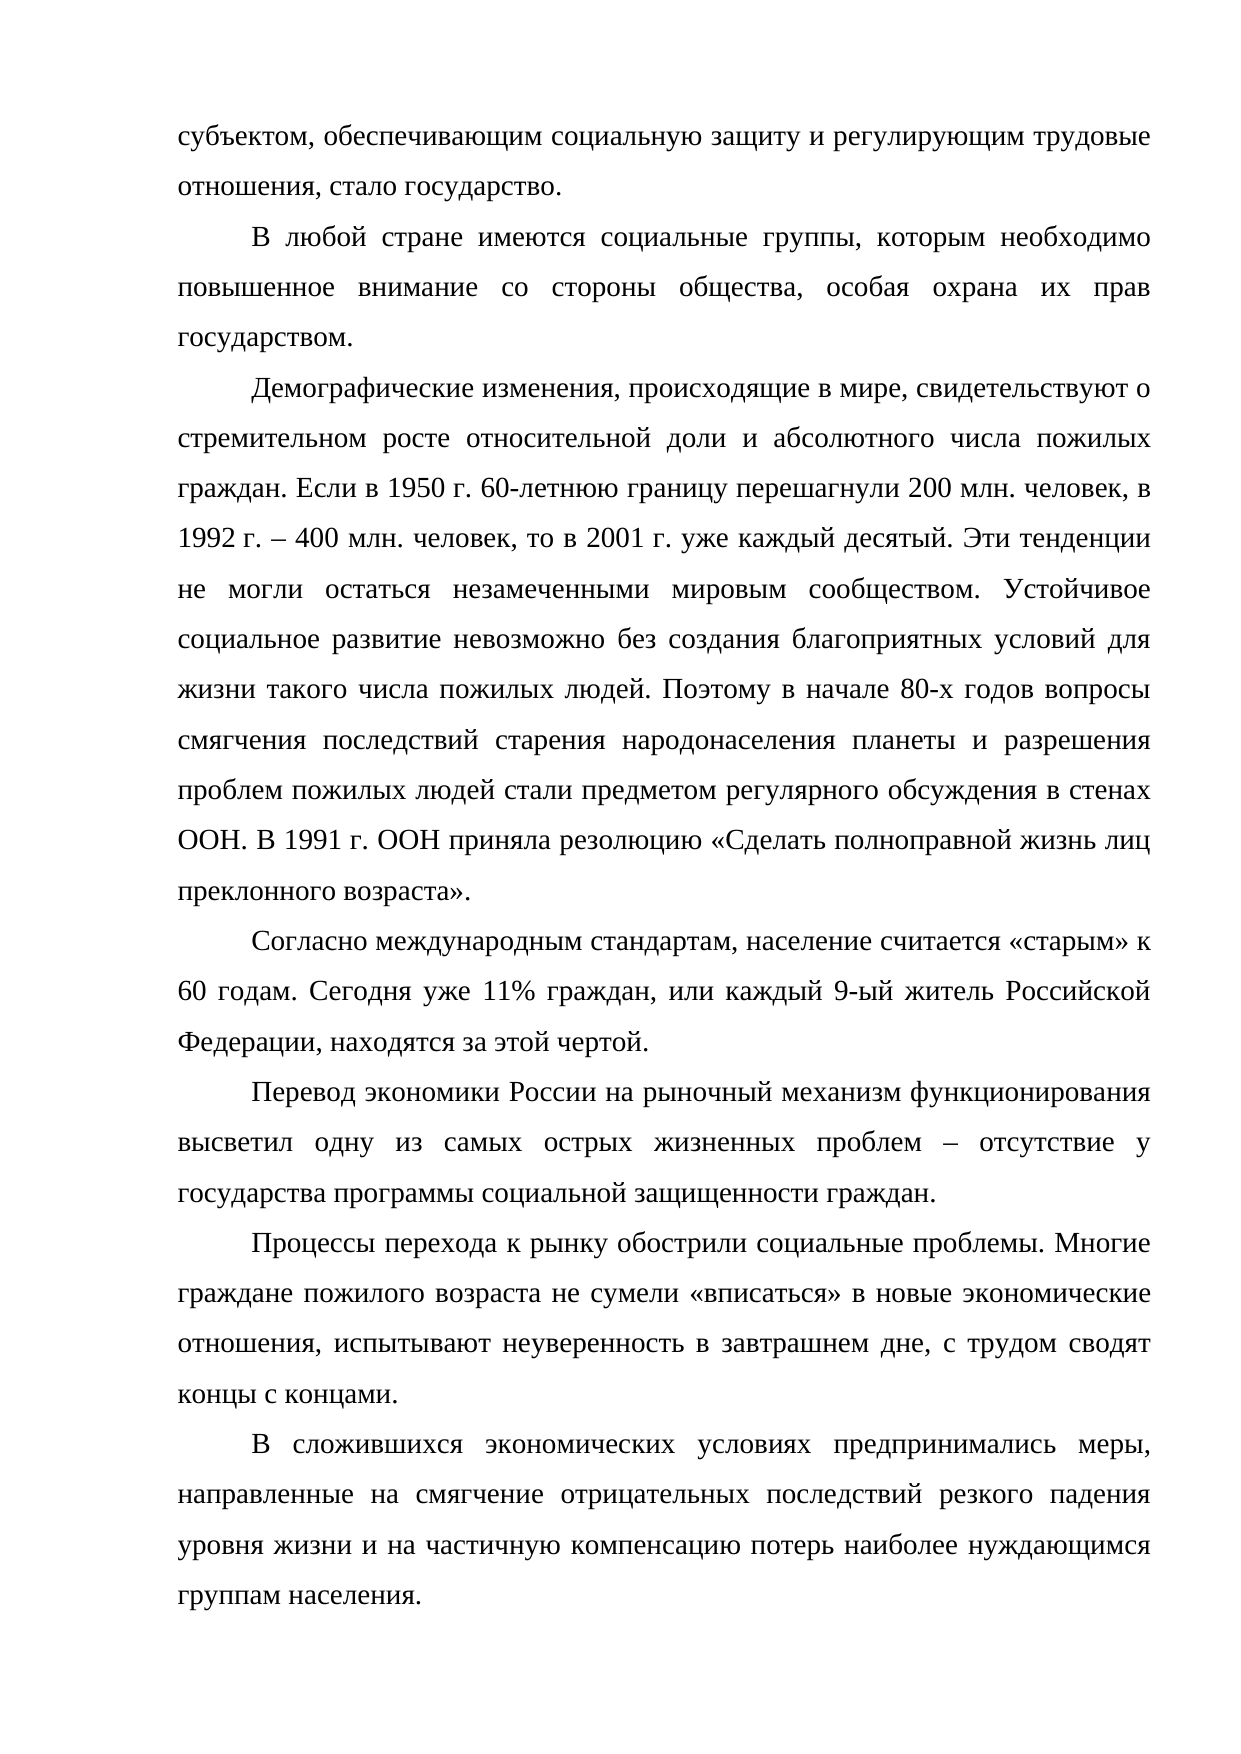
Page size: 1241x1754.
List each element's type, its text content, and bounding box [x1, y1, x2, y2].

text Демографические изменения, происходящие в мире, свидетельствуют о стремительном росте относительной доли и абсолютного числа пожилых граждан. Если в 1950 г. 60-летнюю границу перешагнули 200 млн. человек, в 1992 г. – 400 млн. человек, то в 2001 г. уже каждый десятый. Эти тенденции не могли остаться незамеченными мировым сообществом. Устойчивое социальное развитие невозможно без создания благоприятных условий для жизни такого числа пожилых людей. Поэтому в начале 80-х годов вопросы смягчения последствий старения народонаселения планеты и разрешения проблем пожилых людей стали предметом регулярного обсуждения в стенах ООН. В 1991 г. ООН приняла резолюцию «Сделать полноправной жизнь лиц преклонного возраста». [177, 370, 1152, 906]
text В сложившихся экономических условиях предпринимались меры, направленные на смягчение отрицательных последствий резкого падения уровня жизни и на частичную компенсацию потерь наиболее нуждающимся группам населения. [177, 1426, 1152, 1611]
text Перевод экономики России на рыночный механизм функционирования высветил одну из самых острых жизненных проблем – отсутствие у государства программы социальной защищенности граждан. [177, 1074, 1152, 1208]
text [177, 118, 1152, 202]
text Согласно международным стандартам, население считается «старым» к 60 годам. Сегодня уже 11% граждан, или каждый 9-ый житель Российской Федерации, находятся за этой чертой. [177, 923, 1152, 1057]
text Процессы перехода к рынку обострили социальные проблемы. Многие граждане пожилого возраста не сумели «вписаться» в новые экономические отношения, испытывают неуверенность в завтрашнем дне, с трудом сводят концы с концами. [177, 1225, 1152, 1409]
text В любой стране имеются социальные группы, которым необходимо повышенное внимание со стороны общества, особая охрана их прав государством. [177, 219, 1152, 353]
